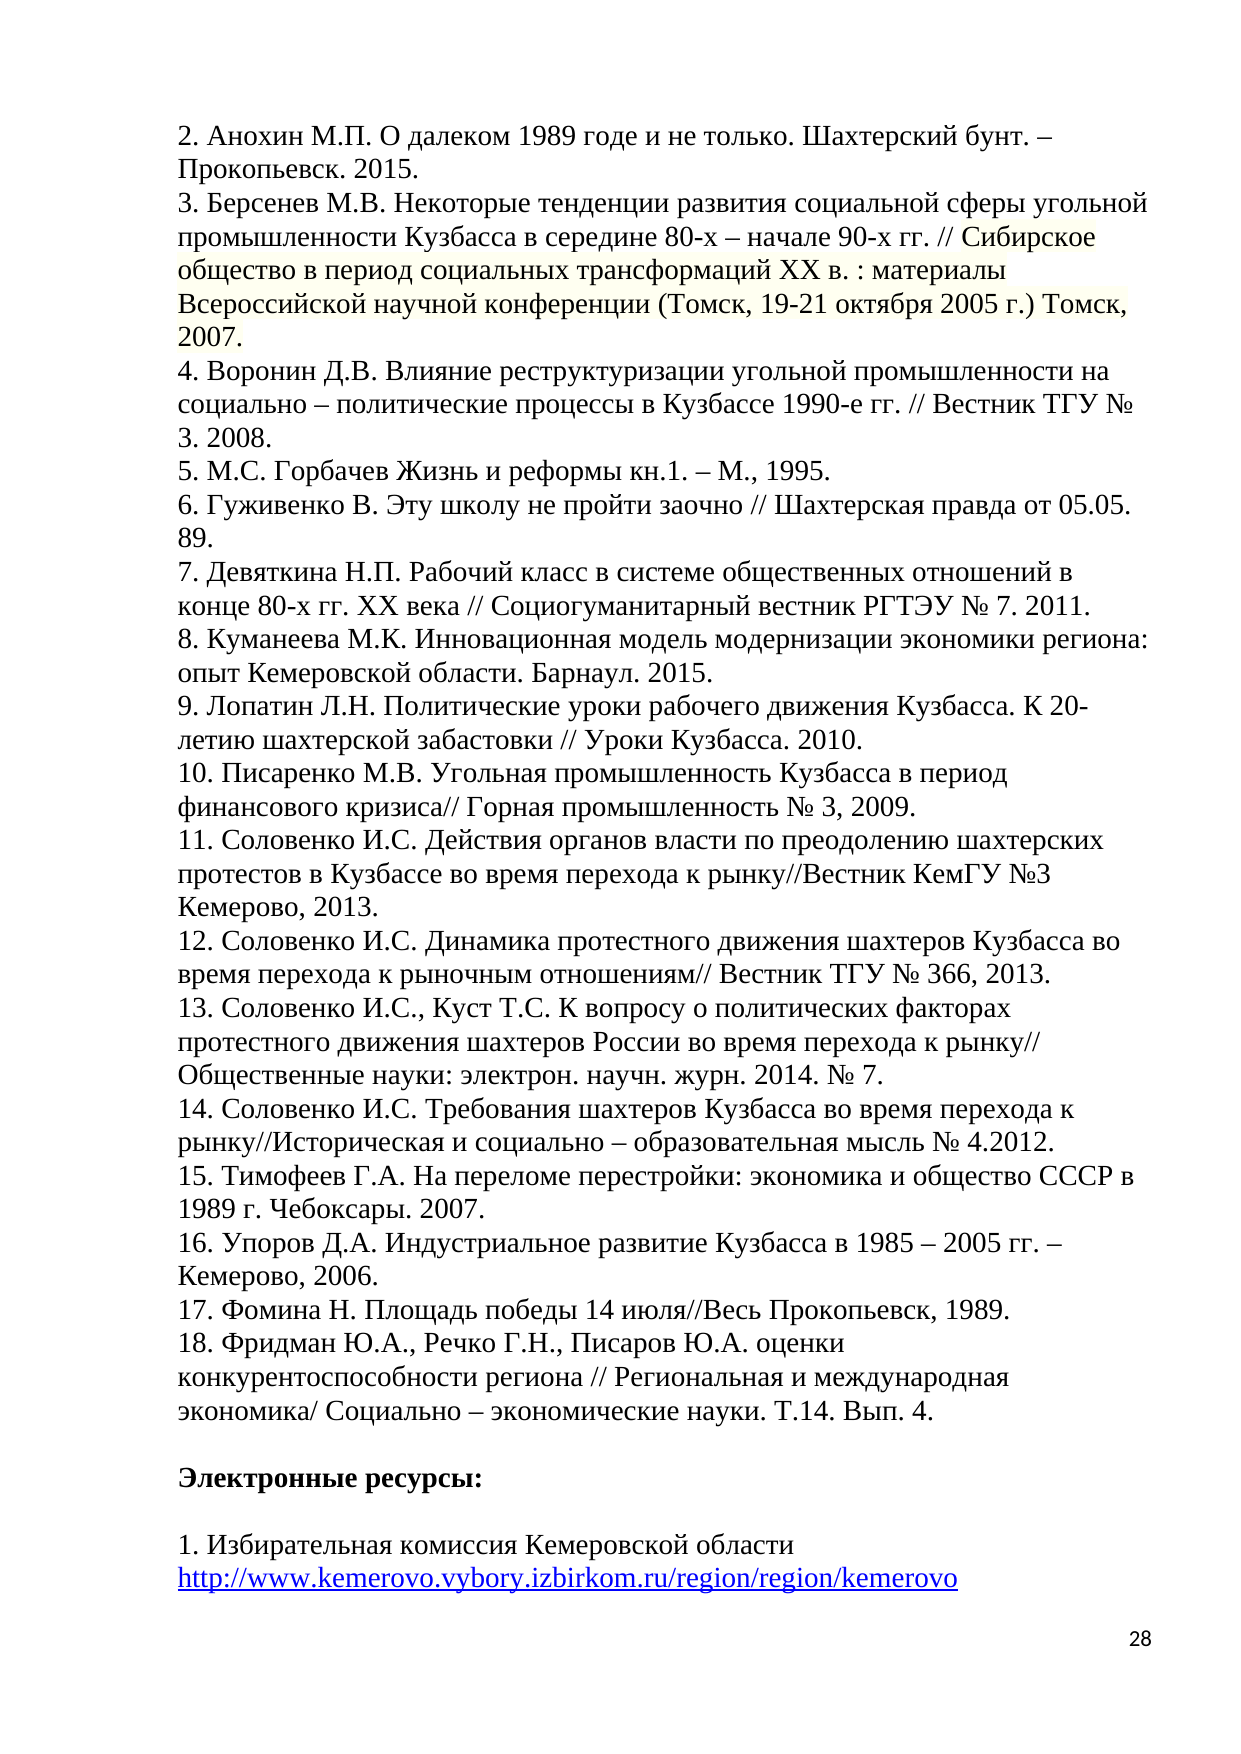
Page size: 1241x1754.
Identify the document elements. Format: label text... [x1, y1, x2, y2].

text 15. Тимофеев Г.А. На переломе перестройки: экономика и общество СССР в 1989 г. Чебоксары. 2007. [177, 1158, 1152, 1225]
text 10. Писаренко М.В. Угольная промышленность Кузбасса в период финансового кризиса// Горная промышленность № 3, 2009. [177, 755, 1152, 822]
text 16. Упоров Д.А. Индустриальное развитие Кузбасса в 1985 – 2005 гг. – Кемерово, 2006. [177, 1225, 1152, 1292]
text 18. Фридман Ю.А., Речко Г.Н., Писаров Ю.А. оценки конкурентоспособности региона // Региональная и международная экономика/ Социально – экономические науки. Т.14. Вып. 4. [177, 1326, 1152, 1426]
text 6. Гуживенко В. Эту школу не пройти заочно // Шахтерская правда от 05.05. 89. [177, 487, 1152, 554]
text 17. Фомина Н. Площадь победы 14 июля//Весь Прокопьевск, 1989. [177, 1292, 1152, 1326]
text 14. Соловенко И.С. Требования шахтеров Кузбасса во время перехода к рынку//Историческая и социально – образовательная мысль № 4.2012. [177, 1091, 1152, 1158]
text 12. Соловенко И.С. Динамика протестного движения шахтеров Кузбасса во время перехода к рыночным отношениям// Вестник ТГУ № 366, 2013. [177, 923, 1152, 990]
text 7. Девяткина Н.П. Рабочий класс в системе общественных отношений в конце 80-х гг. XX века // Социогуманитарный вестник РГТЭУ № 7. 2011. [177, 554, 1152, 621]
text 8. Куманеева М.К. Инновационная модель модернизации экономики региона: опыт Кемеровской области. Барнаул. 2015. [177, 621, 1152, 688]
text 11. Соловенко И.С. Действия органов власти по преодолению шахтерских протестов в Кузбассе во время перехода к рынку//Вестник КемГУ №3 Кемерово, 2013. [177, 822, 1152, 923]
text 1. Избирательная комиссия Кемеровской области http://www.kemerovo.vybory.izbirkom.ru/region/region/kemerovo [177, 1527, 1152, 1594]
text 4. Воронин Д.В. Влияние реструктуризации угольной промышленности на социально – политические процессы в Кузбассе 1990-е гг. // Вестник ТГУ № 3. 2008. [177, 353, 1152, 453]
text 13. Соловенко И.С., Куст Т.С. К вопросу о политических факторах протестного движения шахтеров России во время перехода к рынку// Общественные науки: электрон. научн. журн. 2014. № 7. [177, 990, 1152, 1091]
text 9. Лопатин Л.Н. Политические уроки рабочего движения Кузбасса. К 20-летию шахтерской забастовки // Уроки Кузбасса. 2010. [177, 688, 1152, 755]
text 3. Берсенев М.В. Некоторые тенденции развития социальной сферы угольной промышленности Кузбасса в середине 80-х – начале 90-х гг. // Сибирское общество в период социальных трансформаций XX в. : материалы Всероссийской научной конференции (Томск, 19-21 октября 2005 г.) Томск, 2007. [177, 185, 1152, 353]
text 5. М.С. Горбачев Жизнь и реформы кн.1. – М., 1995. [177, 453, 1152, 487]
text Электронные ресурсы: [177, 1460, 1152, 1493]
text 2. Анохин М.П. О далеком 1989 годе и не только. Шахтерский бунт. – Прокопьевск. 2015. [177, 118, 1152, 185]
